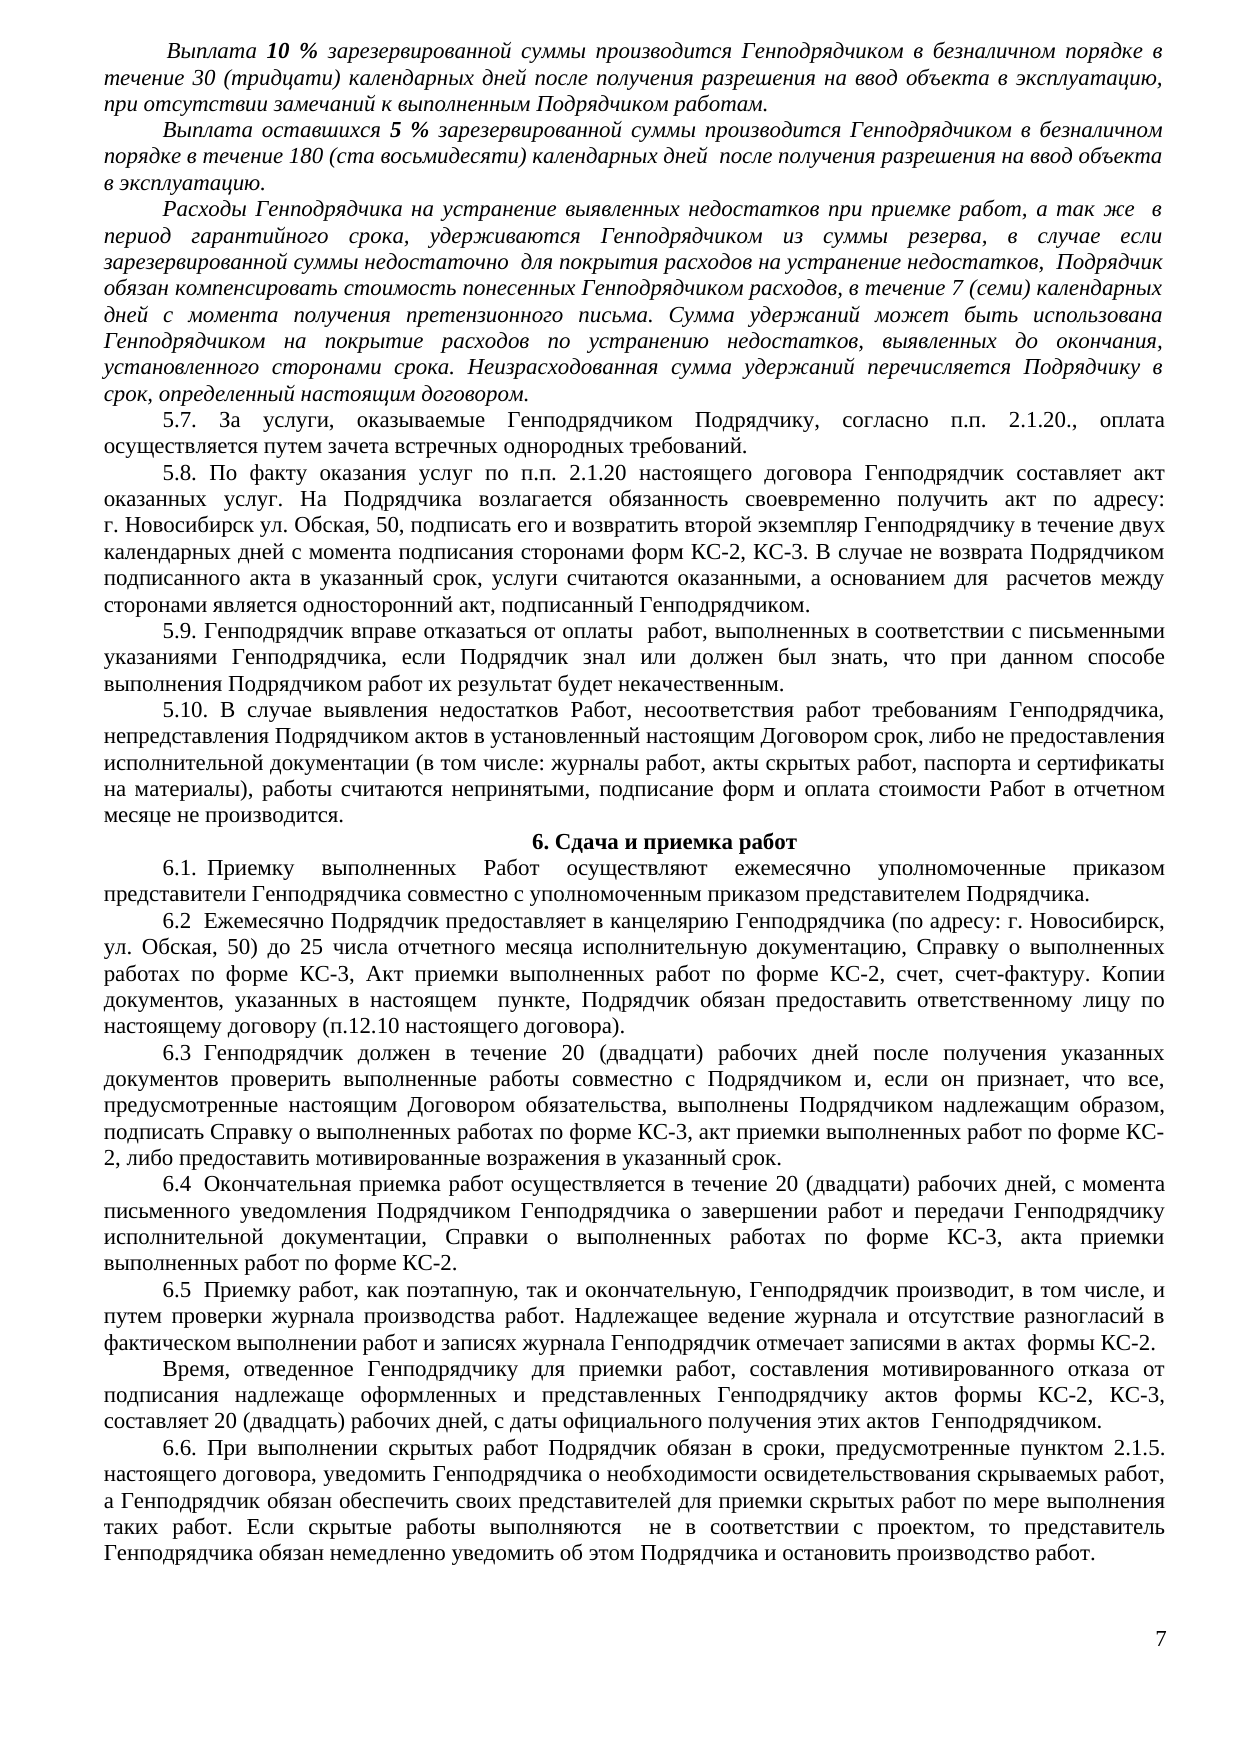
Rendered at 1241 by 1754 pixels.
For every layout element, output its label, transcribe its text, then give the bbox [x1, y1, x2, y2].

text 5.8. По факту оказания услуг по п.п. 2.1.20 настоящего договора Генподрядчик составляет акт оказанных услуг. На Подрядчика возлагается обязанность своевременно получить акт по адресу: г. Новосибирск ул. Обская, 50, подписать его и возвратить второй экземпляр Генподрядчику в течение двух календарных дней с момента подписания сторонами форм КС-2, КС-3. В случае не возврата Подрядчиком подписанного акта в указанный срок, услуги считаются оказанными, а основанием для расчетов между сторонами является односторонний акт, подписанный Генподрядчиком. [103, 459, 1167, 617]
list Ежемесячно Подрядчик предоставляет в канцелярию Генподрядчика (по адресу: г. Новосибирск, ул. Обская, 50) до 25 числа отчетного месяца исполнительную документацию, Справку о выполненных работах по форме КС-3, Акт приемки выполненных работ по форме КС-2, счет, счет-фактуру. Копии документов, указанных в настоящем пункте, Подрядчик обязан предоставить ответственному лицу по настоящему договору (п.12.10 настоящего договора). [103, 907, 1167, 1039]
list Приемку выполненных Работ осуществляют ежемесячно уполномоченные приказом представители Генподрядчика совместно с уполномоченным приказом представителем Подрядчика. [103, 854, 1167, 907]
list Приемку работ, как поэтапную, так и окончательную, Генподрядчик производит, в том числе, и путем проверки журнала производства работ. Надлежащее ведение журнала и отсутствие разногласий в фактическом выполнении работ и записях журнала Генподрядчик отмечает записями в актах формы КС-2. [103, 1276, 1167, 1355]
text 5.7. За услуги, оказываемые Генподрядчиком Подрядчику, согласно п.п. 2.1.20., оплата осуществляется путем зачета встречных однородных требований. [103, 406, 1167, 459]
text Время, отведенное Генподрядчику для приемки работ, составления мотивированного отказа от подписания надлежаще оформленных и представленных Генподрядчику актов формы КС-2, КС-3, составляет 20 (двадцать) рабочих дней, с даты официального получения этих актов Генподрядчиком. [103, 1355, 1167, 1434]
text 5.10. В случае выявления недостатков Работ, несоответствия работ требованиям Генподрядчика, непредставления Подрядчиком актов в установленный настоящим Договором срок, либо не предоставления исполнительной документации (в том числе: журналы работ, акты скрытых работ, паспорта и сертификаты на материалы), работы считаются непринятыми, подписание форм и оплата стоимости Работ в отчетном месяце не производится. [103, 696, 1167, 828]
text 5.9. Генподрядчик вправе отказаться от оплаты работ, выполненных в соответствии с письменными указаниями Генподрядчика, если Подрядчик знал или должен был знать, что при данном способе выполнения Подрядчиком работ их результат будет некачественным. [103, 617, 1167, 696]
list Генподрядчик должен в течение 20 (двадцати) рабочих дней после получения указанных документов проверить выполненные работы совместно с Подрядчиком и, если он признает, что все, предусмотренные настоящим Договором обязательства, выполнены Подрядчиком надлежащим образом, подписать Справку о выполненных работах по форме КС-3, акт приемки выполненных работ по форме КС-2, либо предоставить мотивированные возражения в указанный срок. [103, 1039, 1167, 1170]
list Окончательная приемка работ осуществляется в течение 20 (двадцати) рабочих дней, с момента письменного уведомления Подрядчиком Генподрядчика о завершении работ и передачи Генподрядчику исполнительной документации, Справки о выполненных работах по форме КС-3, акта приемки выполненных работ по форме КС-2. [103, 1170, 1167, 1276]
text 6. Сдача и приемка работ [103, 828, 1167, 854]
list Выплата 10 % зарезервированной суммы производится Генподрядчиком в безналичном порядке в течение 30 (тридцати) календарных дней после получения разрешения на ввод объекта в эксплуатацию, при отсутствии замечаний к выполненным Подрядчиком работам. [103, 37, 1163, 116]
list При выполнении скрытых работ Подрядчик обязан в сроки, предусмотренные пунктом 2.1.5. настоящего договора, уведомить Генподрядчика о необходимости освидетельствования скрываемых работ, а Генподрядчик обязан обеспечить своих представителей для приемки скрытых работ по мере выполнения таких работ. Если скрытые работы выполняются не в соответствии с проектом, то представитель Генподрядчика обязан немедленно уведомить об этом Подрядчика и остановить производство работ. [103, 1434, 1167, 1566]
